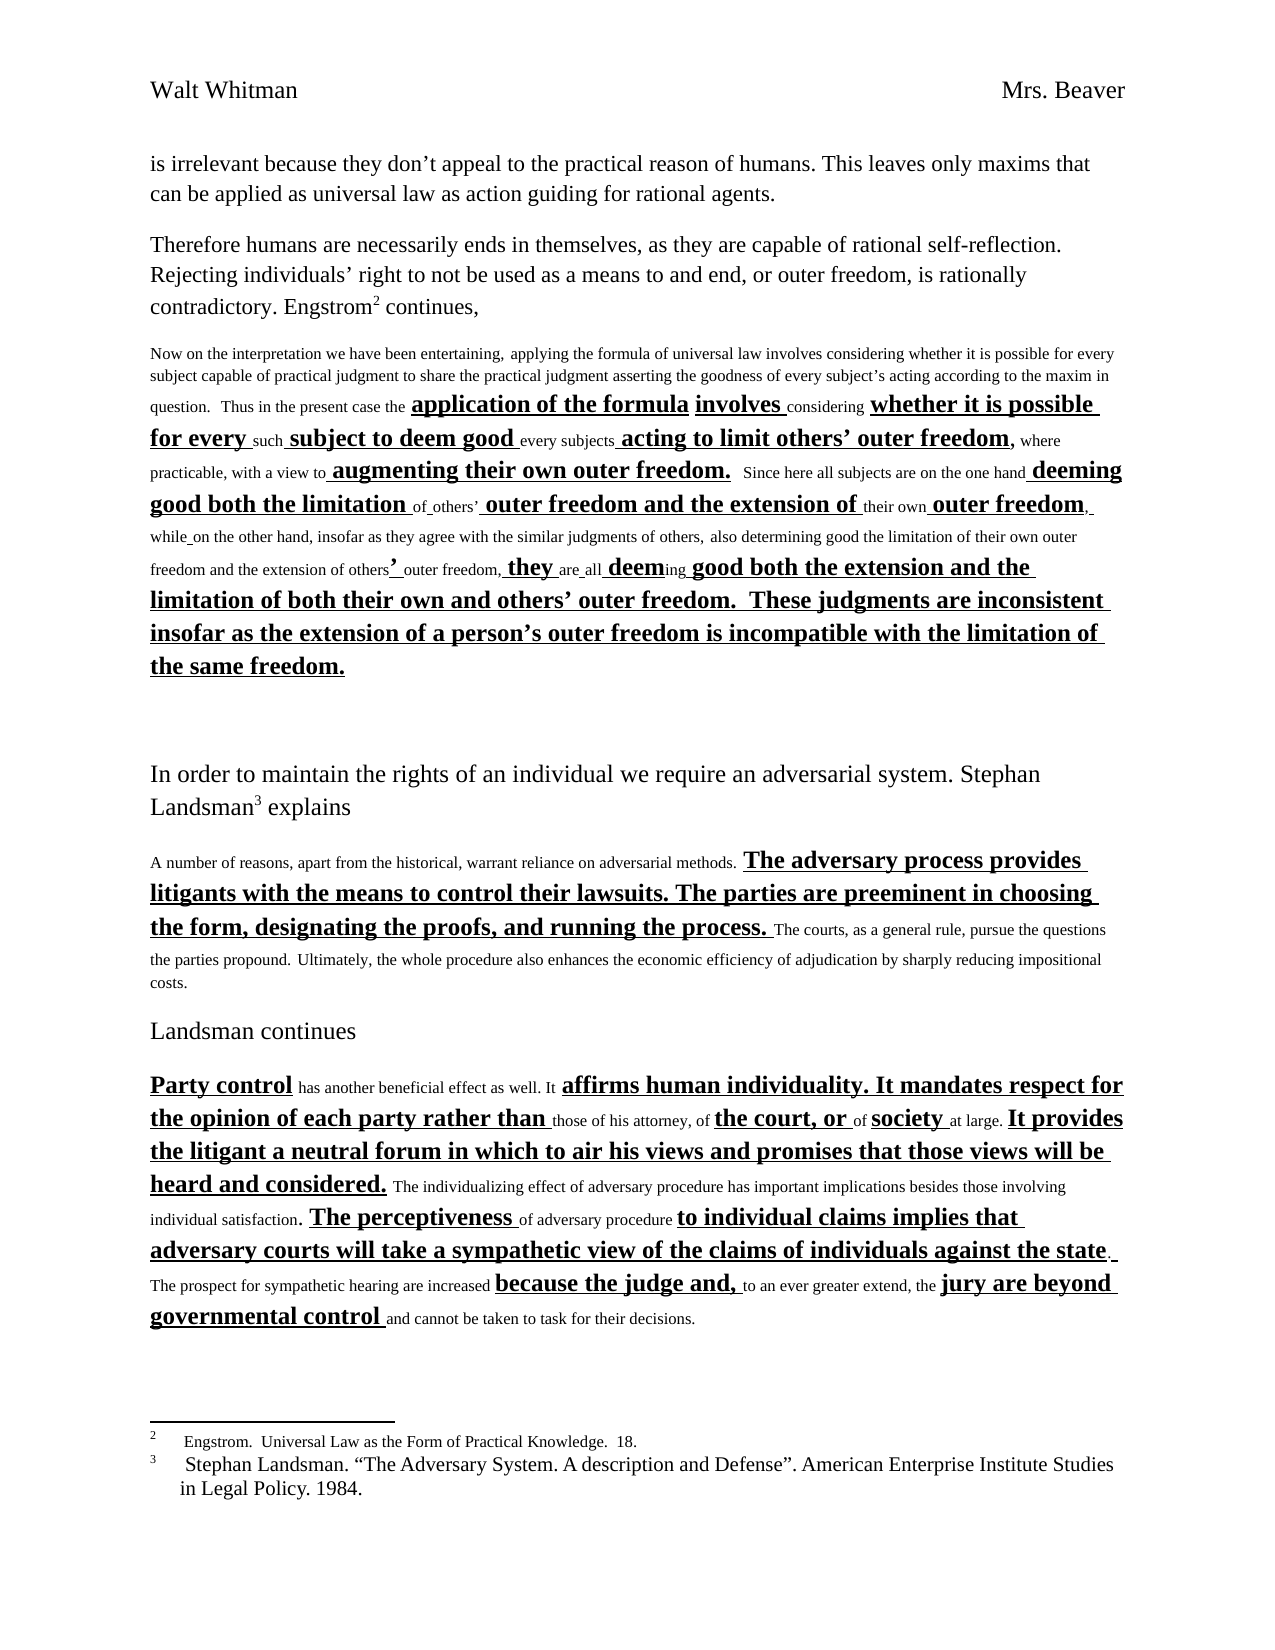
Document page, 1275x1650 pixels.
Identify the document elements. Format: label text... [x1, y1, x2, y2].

text Therefore humans are necessarily ends in themselves, as they are capable of rational self-reflection. Rejecting individuals’ right to not be used as a means to and end, or outer freedom, is rationally contradictory. Engstrom continues, [150, 231, 1125, 319]
text In order to maintain the rights of an individual we require an adversarial system. Stephan Landsman explains [150, 759, 1125, 820]
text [150, 150, 1125, 207]
text Now on the interpretation we have been entertaining, applying the formula of universal law involves considering whether it is possible for every subject capable of practical judgment to share the practical judgment asserting the goodness of every subject’s acting according to the maxim in question. Thus in the present case the application of the formula involves considering whether it is possible for every such subject to deem good every subjects acting to limit others’ outer freedom, where practicable, with a view to augmenting their own outer freedom. Since here all subjects are on the one hand deeming good both the limitation of others’ outer freedom and the extension of their own outer freedom, while on the other hand, insofar as they agree with the similar judgments of others, also determining good the limitation of their own outer freedom and the extension of others’ outer freedom, they are all deeming good both the extension and the limitation of both their own and others’ outer freedom. These judgments are inconsistent insofar as the extension of a person’s outer freedom is incompatible with the limitation of the same freedom. [150, 344, 1125, 680]
text Landsman continues [150, 1016, 1125, 1045]
text A number of reasons, apart from the historical, warrant reliance on adversarial methods. The adversary process provides litigants with the means to control their lawsuits. The parties are preeminent in choosing the form, designating the proofs, and running the process. The courts, as a general rule, pursue the questions the parties propound. Ultimately, the whole procedure also enhances the economic efficiency of adjudication by sharply reducing impositional costs. [150, 846, 1125, 992]
text Party control has another beneficial effect as well. It affirms human individuality. It mandates respect for the opinion of each party rather than those of his attorney, of the court, or of society at large. It provides the litigant a neutral forum in which to air his views and promises that those views will be heard and considered. The individualizing effect of adversary procedure has important implications besides those involving individual satisfaction. The perceptiveness of adversary procedure to individual claims implies that adversary courts will take a sympathetic view of the claims of individuals against the state. The prospect for sympathetic hearing are increased because the judge and, to an ever greater extend, the jury are beyond governmental control and cannot be taken to task for their decisions. [150, 1070, 1125, 1330]
